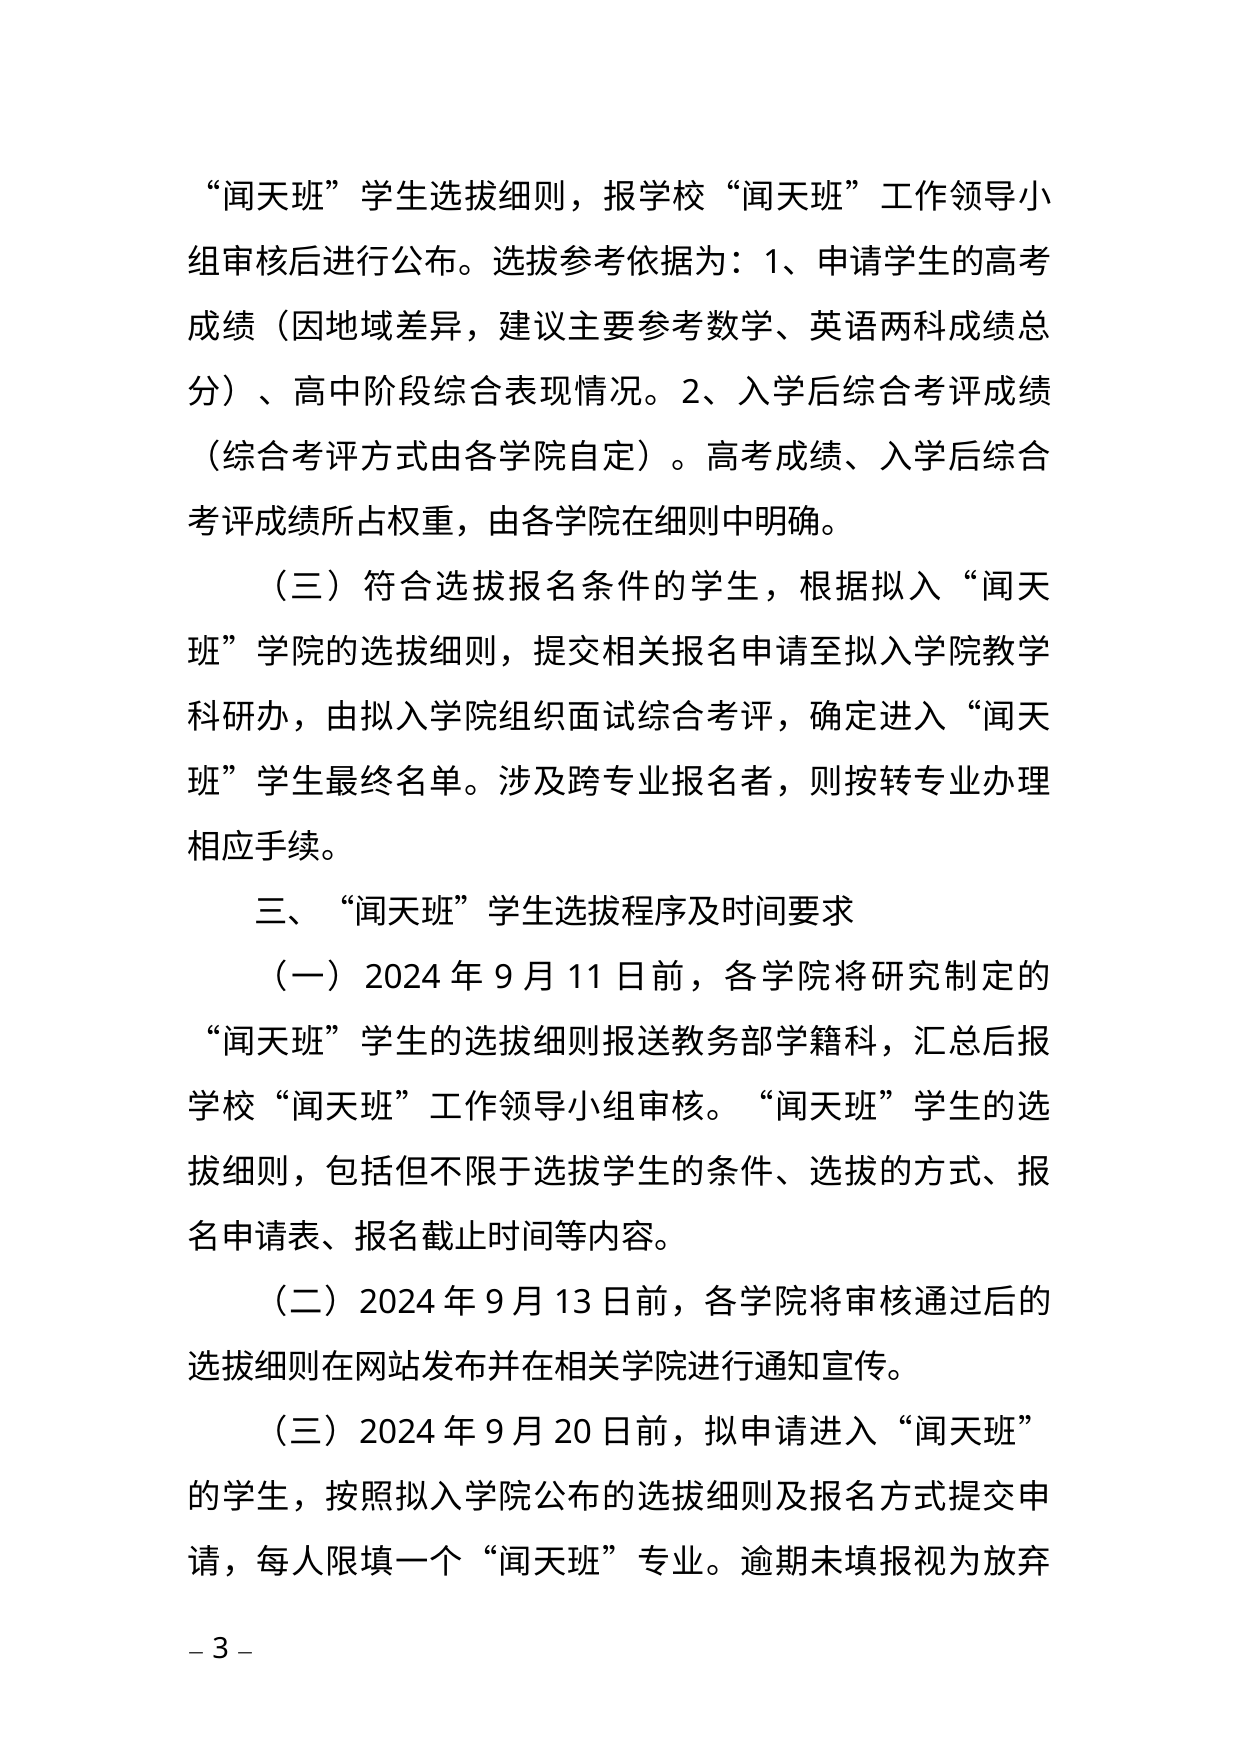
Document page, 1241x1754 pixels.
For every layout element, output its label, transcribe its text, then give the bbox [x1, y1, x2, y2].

text （二）2024年9月13日前，各学院将审核通过后的选拔细则在网站发布并在相关学院进行通知宣传。 [187, 1267, 1053, 1397]
text 三、“闻天班”学生选拔程序及时间要求 [187, 877, 1053, 942]
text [187, 162, 1053, 552]
text （一）2024年9月11日前，各学院将研究制定的“闻天班”学生的选拔细则报送教务部学籍科，汇总后报学校“闻天班”工作领导小组审核。“闻天班”学生的选拔细则，包括但不限于选拔学生的条件、选拔的方式、报名申请表、报名截止时间等内容。 [187, 942, 1053, 1267]
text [187, 1397, 1053, 1592]
text （三）符合选拔报名条件的学生，根据拟入“闻天班”学院的选拔细则，提交相关报名申请至拟入学院教学科研办，由拟入学院组织面试综合考评，确定进入“闻天班”学生最终名单。涉及跨专业报名者，则按转专业办理相应手续。 [187, 552, 1053, 877]
